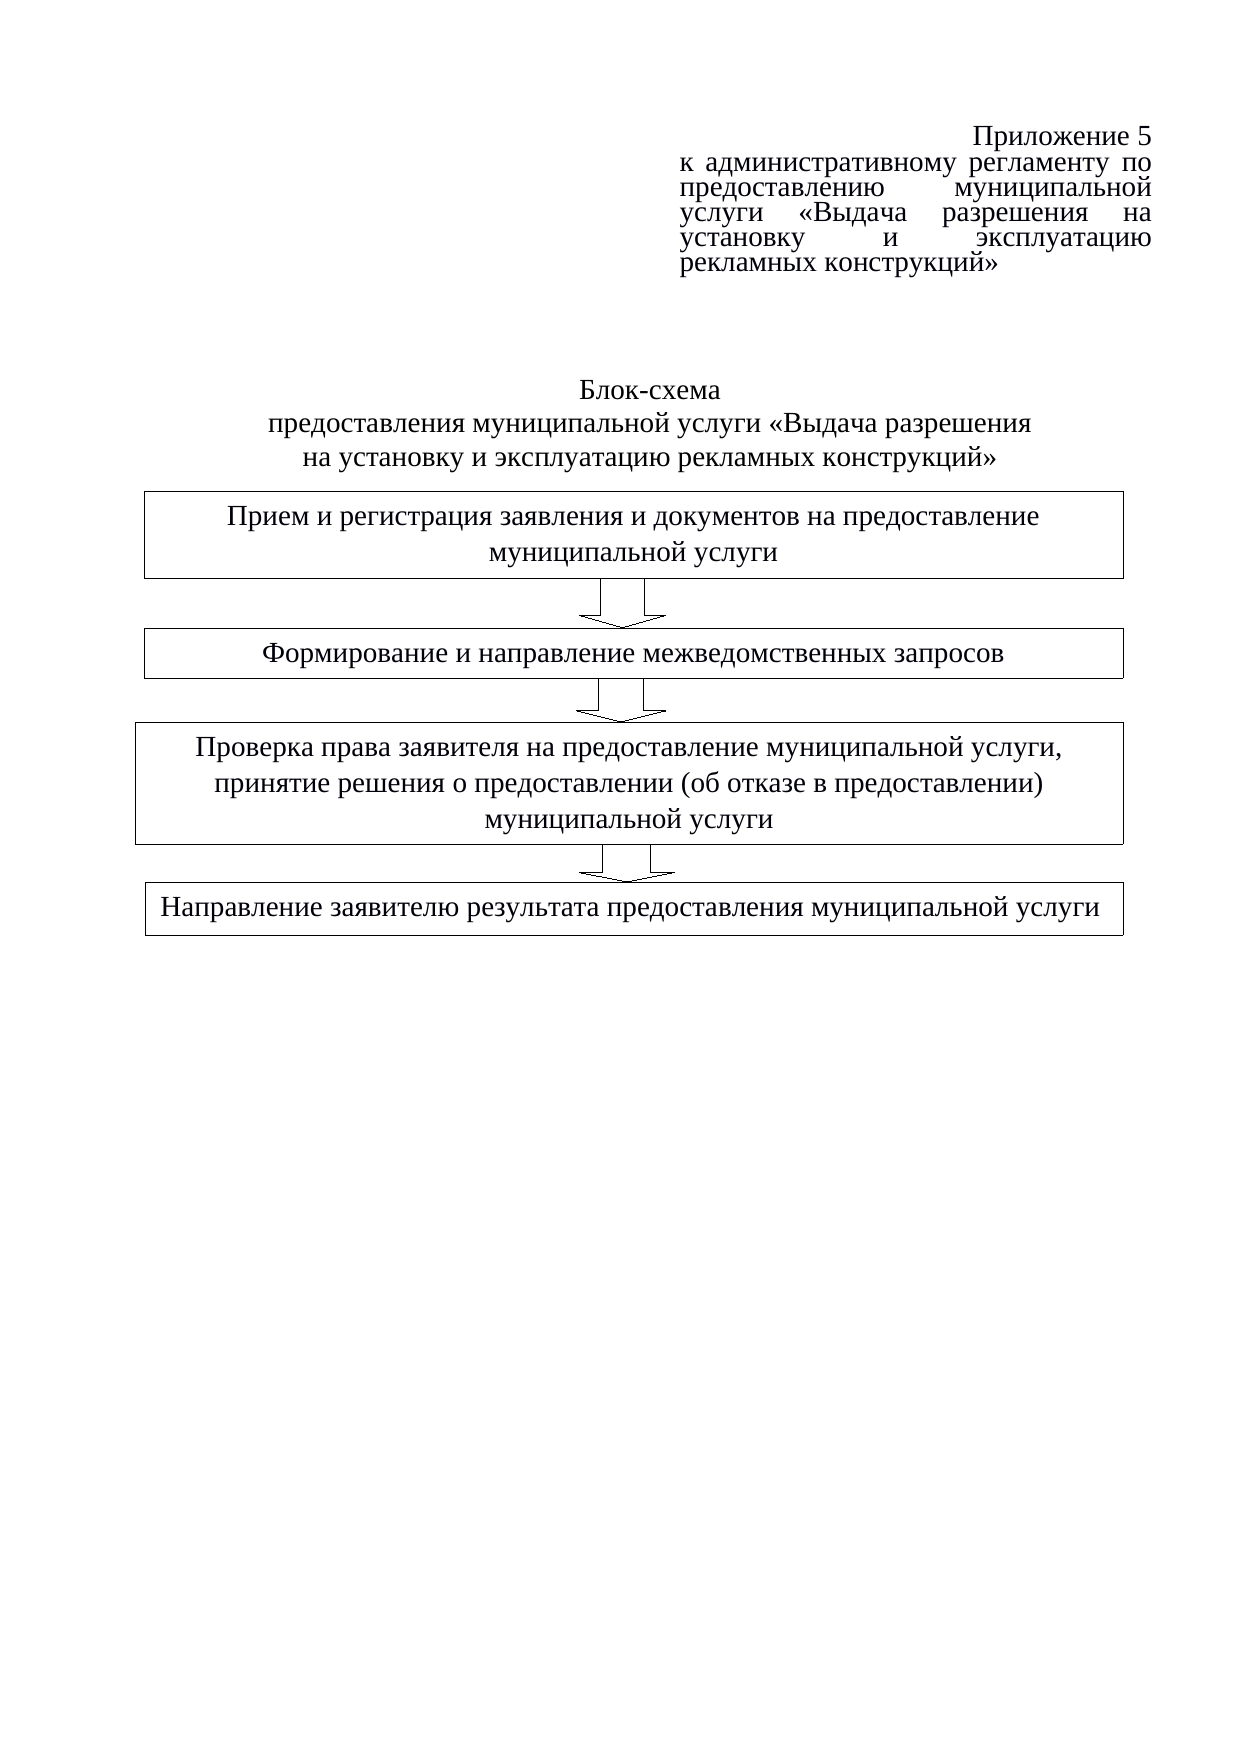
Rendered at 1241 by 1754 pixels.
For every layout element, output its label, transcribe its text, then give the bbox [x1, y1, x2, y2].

title предоставления муниципальной услуги «Выдача разрешения [148, 405, 1152, 439]
text Приложение 5 [679, 118, 1152, 152]
title на установку и эксплуатацию рекламных конструкций» [148, 439, 1152, 472]
table_header к административному регламенту по предоставлению муниципальной услуги «Выдача разрешения на установку и эксплуатацию рекламных конструкций» [668, 152, 1163, 310]
title Блок-схема [148, 372, 1152, 405]
